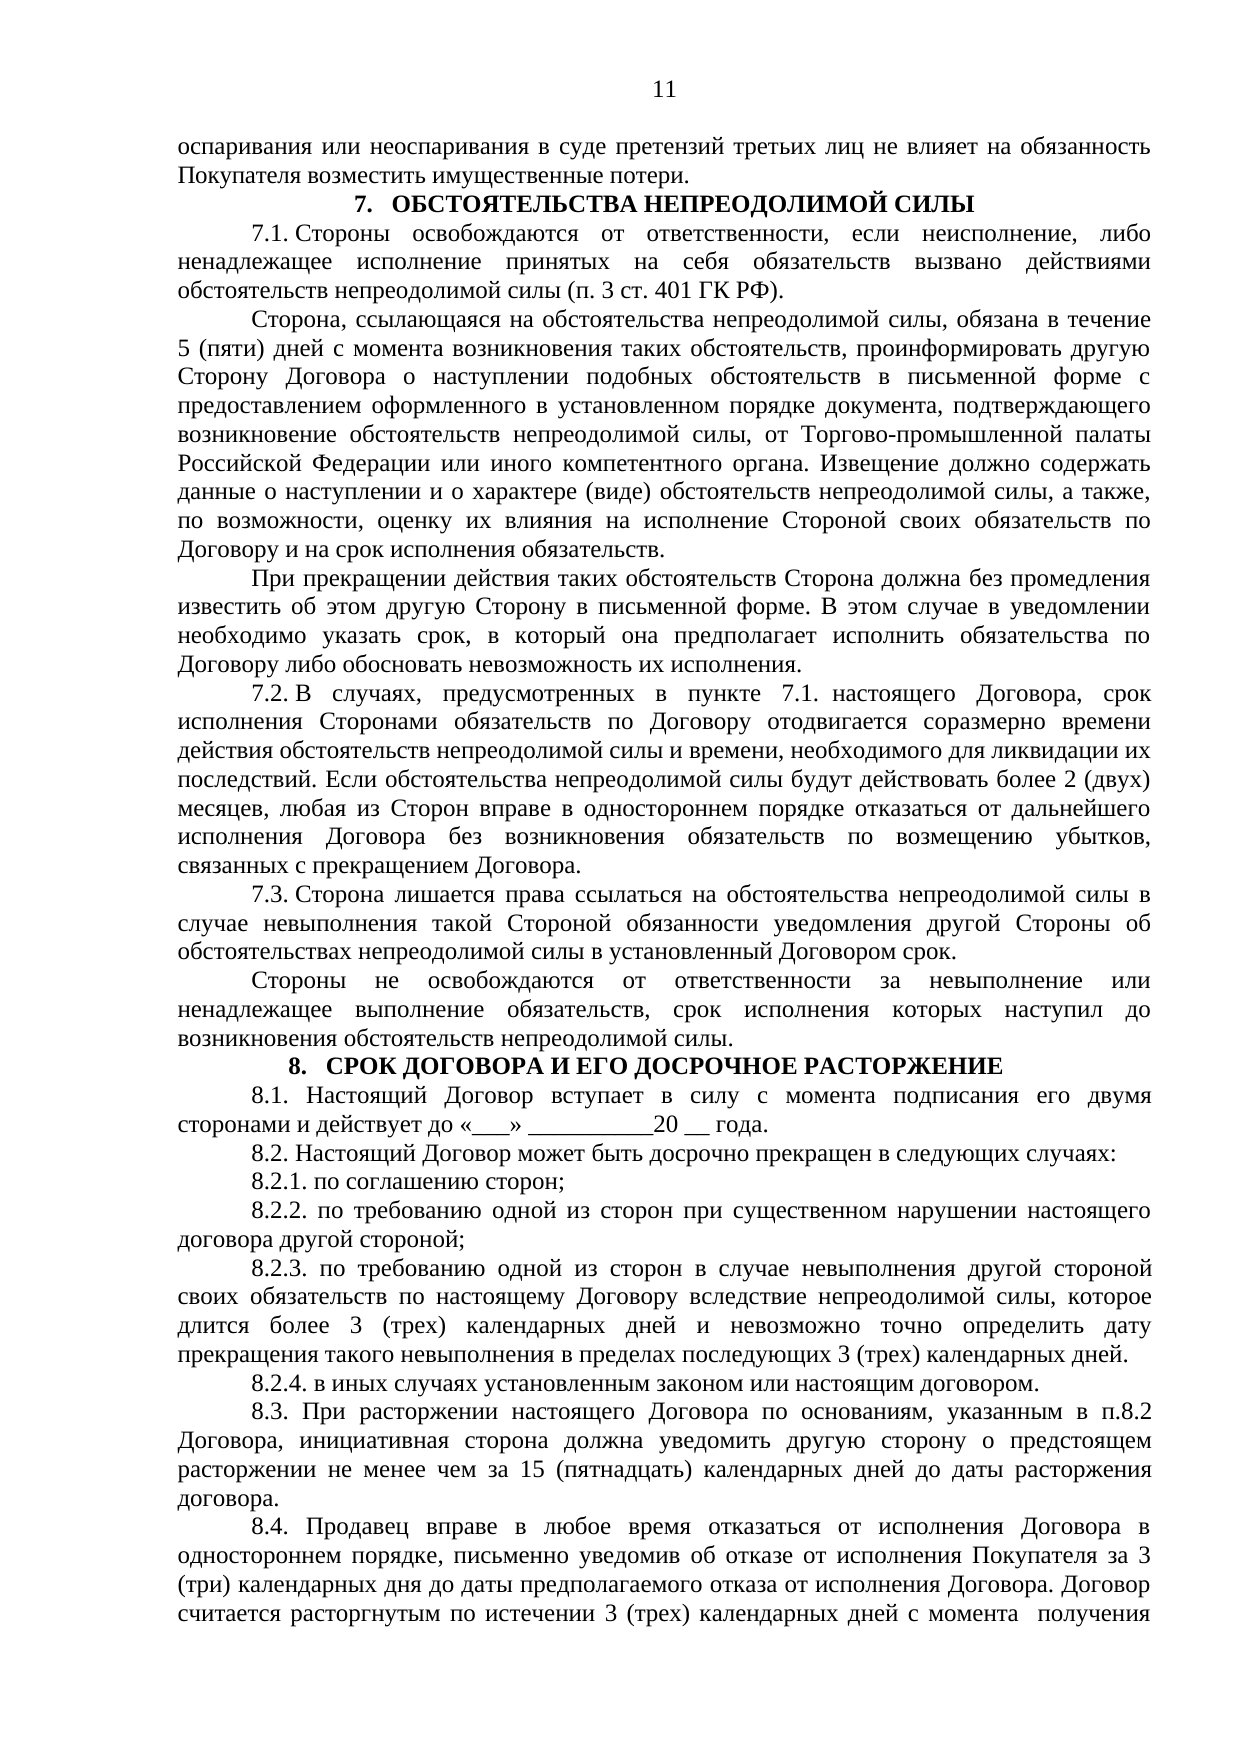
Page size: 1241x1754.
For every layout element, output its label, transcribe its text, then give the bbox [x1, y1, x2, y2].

text 7.1. Стороны освобождаются от ответственности, если неисполнение, либо ненадлежащее исполнение принятых на себя обязательств вызвано действиями обстоятельств непреодолимой силы (п. 3 ст. 401 ГК РФ). [177, 218, 1152, 304]
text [177, 131, 1152, 189]
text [177, 1511, 1152, 1626]
list СРОК ДОГОВОРА И ЕГО ДОСРОЧНОЕ РАСТОРЖЕНИЕ [177, 1051, 1115, 1080]
text 8.2. Настоящий Договор может быть досрочно прекращен в следующих случаях: [177, 1138, 1153, 1166]
text 8.2.2. по требованию одной из сторон при существенном нарушении настоящего договора другой стороной; [177, 1195, 1152, 1253]
text 8.2.4. в иных случаях установленным законом или настоящим договором. [177, 1368, 1153, 1396]
text При прекращении действия таких обстоятельств Сторона должна без промедления известить об этом другую Сторону в письменной форме. В этом случае в уведомлении необходимо указать срок, в который она предполагает исполнить обязательства по Договору либо обосновать невозможность их исполнения. [177, 563, 1152, 678]
text 7.3. Сторона лишается права ссылаться на обстоятельства непреодолимой силы в случае невыполнения такой Стороной обязанности уведомления другой Стороны об обстоятельствах непреодолимой силы в установленный Договором срок. [177, 879, 1152, 965]
text Сторона, ссылающаяся на обстоятельства непреодолимой силы, обязана в течение 5 (пяти) дней с момента возникновения таких обстоятельств, проинформировать другую Сторону Договора о наступлении подобных обстоятельств в письменной форме с предоставлением оформленного в установленном порядке документа, подтверждающего возникновение обстоятельств непреодолимой силы, от Торгово-промышленной палаты Российской Федерации или иного компетентного органа. Извещение должно содержать данные о наступлении и о характере (виде) обстоятельств непреодолимой силы, а также, по возможности, оценку их влияния на исполнение Стороной своих обязательств по Договору и на срок исполнения обязательств. [177, 304, 1152, 563]
text 8.2.1. по соглашению сторон; [177, 1166, 1115, 1195]
text 7.2. В случаях, предусмотренных в пункте 7.1. настоящего Договора, срок исполнения Сторонами обязательств по Договору отодвигается соразмерно времени действия обстоятельств непреодолимой силы и времени, необходимого для ликвидации их последствий. Если обстоятельства непреодолимой силы будут действовать более 2 (двух) месяцев, любая из Сторон вправе в одностороннем порядке отказаться от дальнейшего исполнения Договора без возникновения обязательств по возмещению убытков, связанных с прекращением Договора. [177, 678, 1152, 879]
text 8.2.3. по требованию одной из сторон в случае невыполнения другой стороной своих обязательств по настоящему Договору вследствие непреодолимой силы, которое длится более 3 (трех) календарных дней и невозможно точно определить дату прекращения такого невыполнения в пределах последующих 3 (трех) календарных дней. [177, 1253, 1153, 1368]
text 8.1. Настоящий Договор вступает в силу с момента подписания его двумя сторонами и действует до «___» __________20 __ года. [177, 1080, 1153, 1138]
list ОБСТОЯТЕЛЬСТВА НЕПРЕОДОЛИМОЙ СИЛЫ [177, 189, 1152, 218]
text Стороны не освобождаются от ответственности за невыполнение или ненадлежащее выполнение обязательств, срок исполнения которых наступил до возникновения обстоятельств непреодолимой силы. [177, 965, 1152, 1051]
text 8.3. При расторжении настоящего Договора по основаниям, указанным в п.8.2 Договора, инициативная сторона должна уведомить другую сторону о предстоящем расторжении не менее чем за 15 (пятнадцать) календарных дней до даты расторжения договора. [177, 1396, 1153, 1511]
